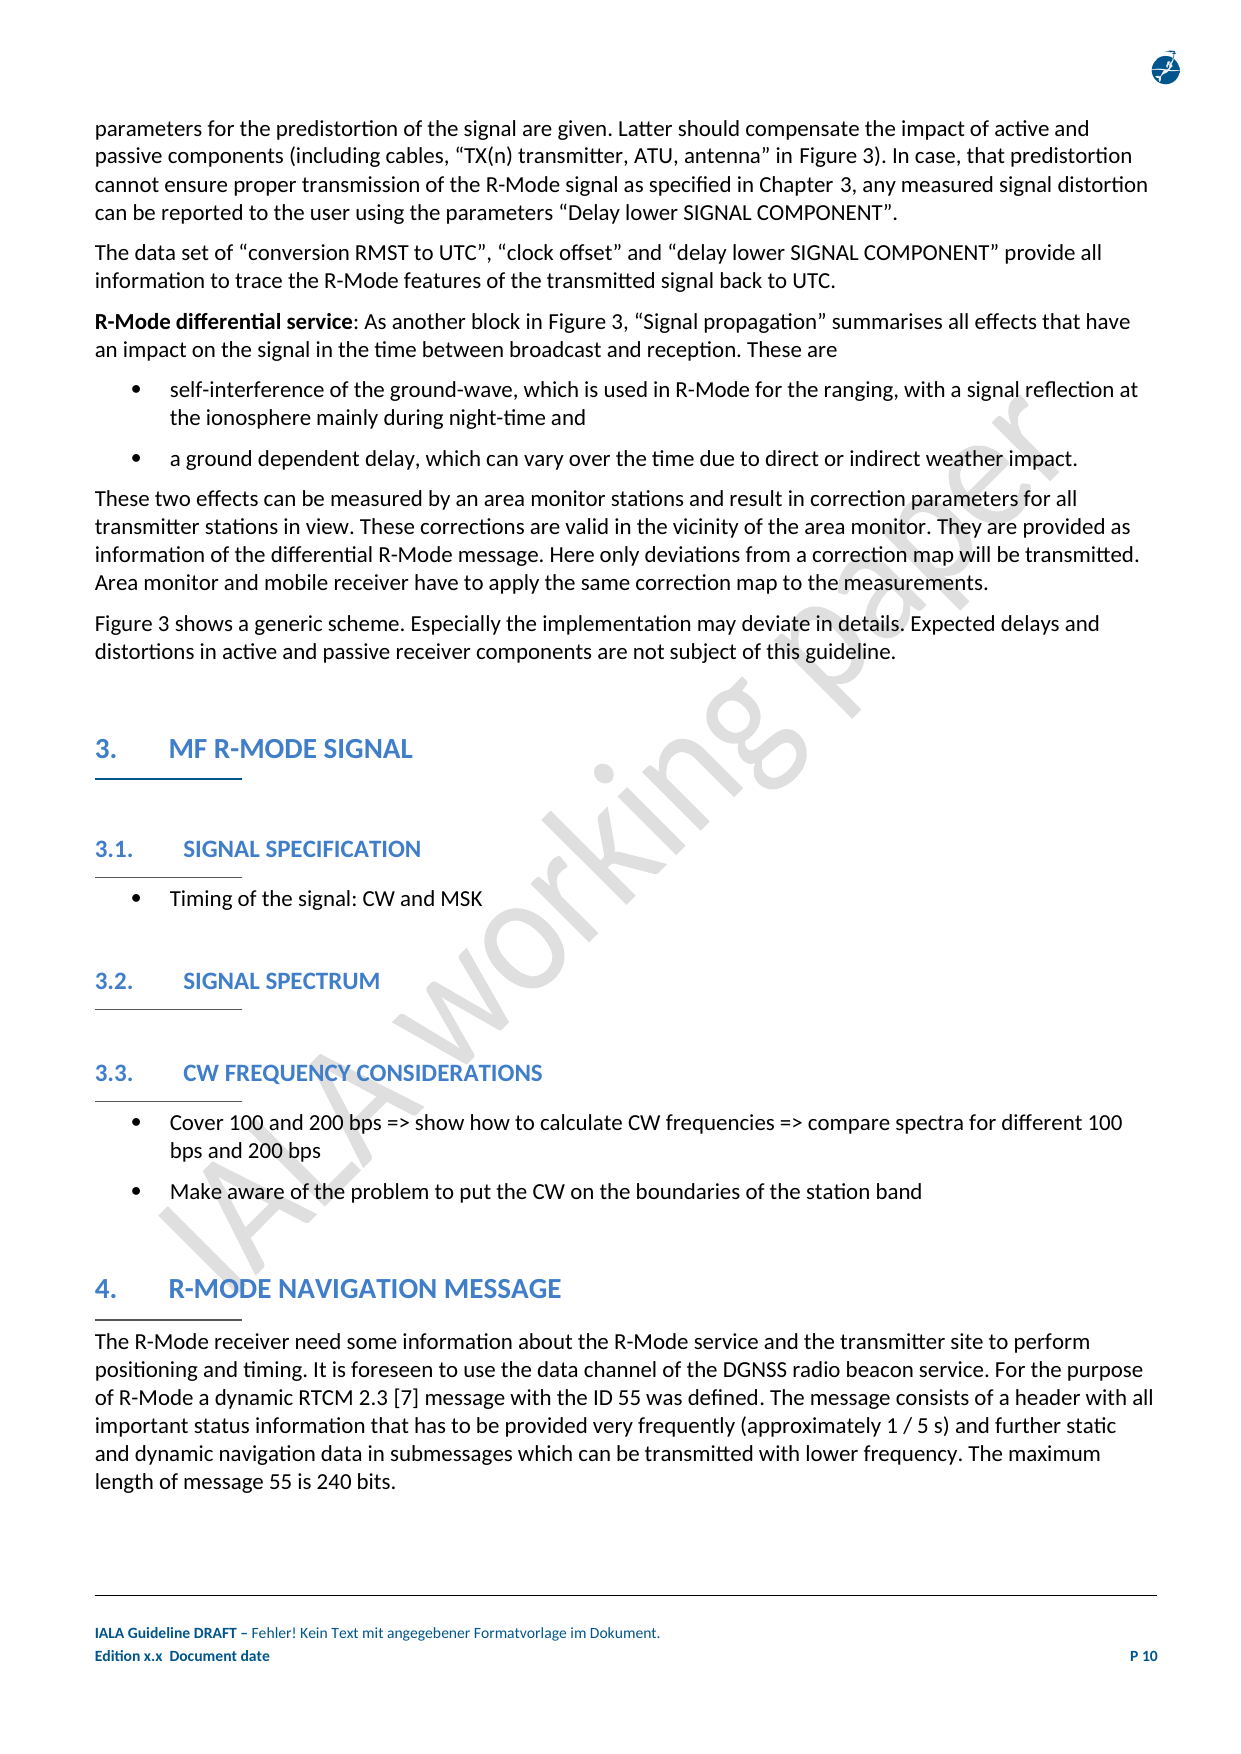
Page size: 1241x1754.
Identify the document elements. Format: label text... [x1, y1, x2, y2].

picture [1120, 0, 1239, 119]
list Cover 100 and 200 bps => show how to calculate CW frequencies => compare spectra for different 100 bps and 200 bps [132, 1108, 1157, 1164]
subtitle R-Mode navigation message [94, 1270, 1157, 1306]
list a ground dependent delay, which can vary over the time due to direct or indirect weather impact. [132, 444, 1157, 472]
text These two effects can be measured by an area monitor stations and result in correction parameters for all transmitter stations in view. These corrections are valid in the vicinity of the area monitor. They are provided as information of the differential R-Mode message. Here only deviations from a correction map will be transmitted. Area monitor and mobile receiver have to apply the same correction map to the measurements. [94, 484, 1157, 596]
list Make aware of the problem to put the CW on the boundaries of the station band [132, 1177, 1157, 1205]
text Figure 3 shows a generic scheme. Especially the implementation may deviate in details. Expected delays and distortions in active and passive receiver components are not subject of this guideline. [94, 609, 1157, 665]
text The R-Mode receiver need some information about the R-Mode service and the transmitter site to perform positioning and timing. It is foreseen to use the data channel of the DGNSS radio beacon service. For the purpose of R-Mode a dynamic RTCM 2.3 message with the ID 55 was defined. The message consists of a header with all important status information that has to be provided very frequently (approximately 1 / 5 s) and further static and dynamic navigation data in submessages which can be transmitted with lower frequency. The maximum length of message 55 is 240 bits. [94, 1327, 1157, 1495]
list Timing of the signal: CW and MSK [132, 884, 1157, 912]
text The data set of “conversion RMST to UTC”, “clock offset” and “delay lower SIGNAL COMPONENT” provide all information to trace the R-Mode features of the transmitted signal back to UTC. [94, 238, 1157, 294]
subtitle Signal spectrum [94, 965, 1157, 996]
subtitle Signal specification [94, 833, 1157, 863]
subtitle CW frequency considerations [94, 1057, 1157, 1087]
text R-Mode differential service: As another block in Figure 3, “Signal propagation” summarises all effects that have an impact on the signal in the time between broadcast and reception. These are [94, 307, 1157, 363]
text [94, 114, 1157, 226]
list self-interference of the ground-wave, which is used in R-Mode for the ranging, with a signal reflection at the ionosphere mainly during night-time and [132, 375, 1157, 431]
subtitle MF R-Mode signal [94, 731, 1157, 766]
